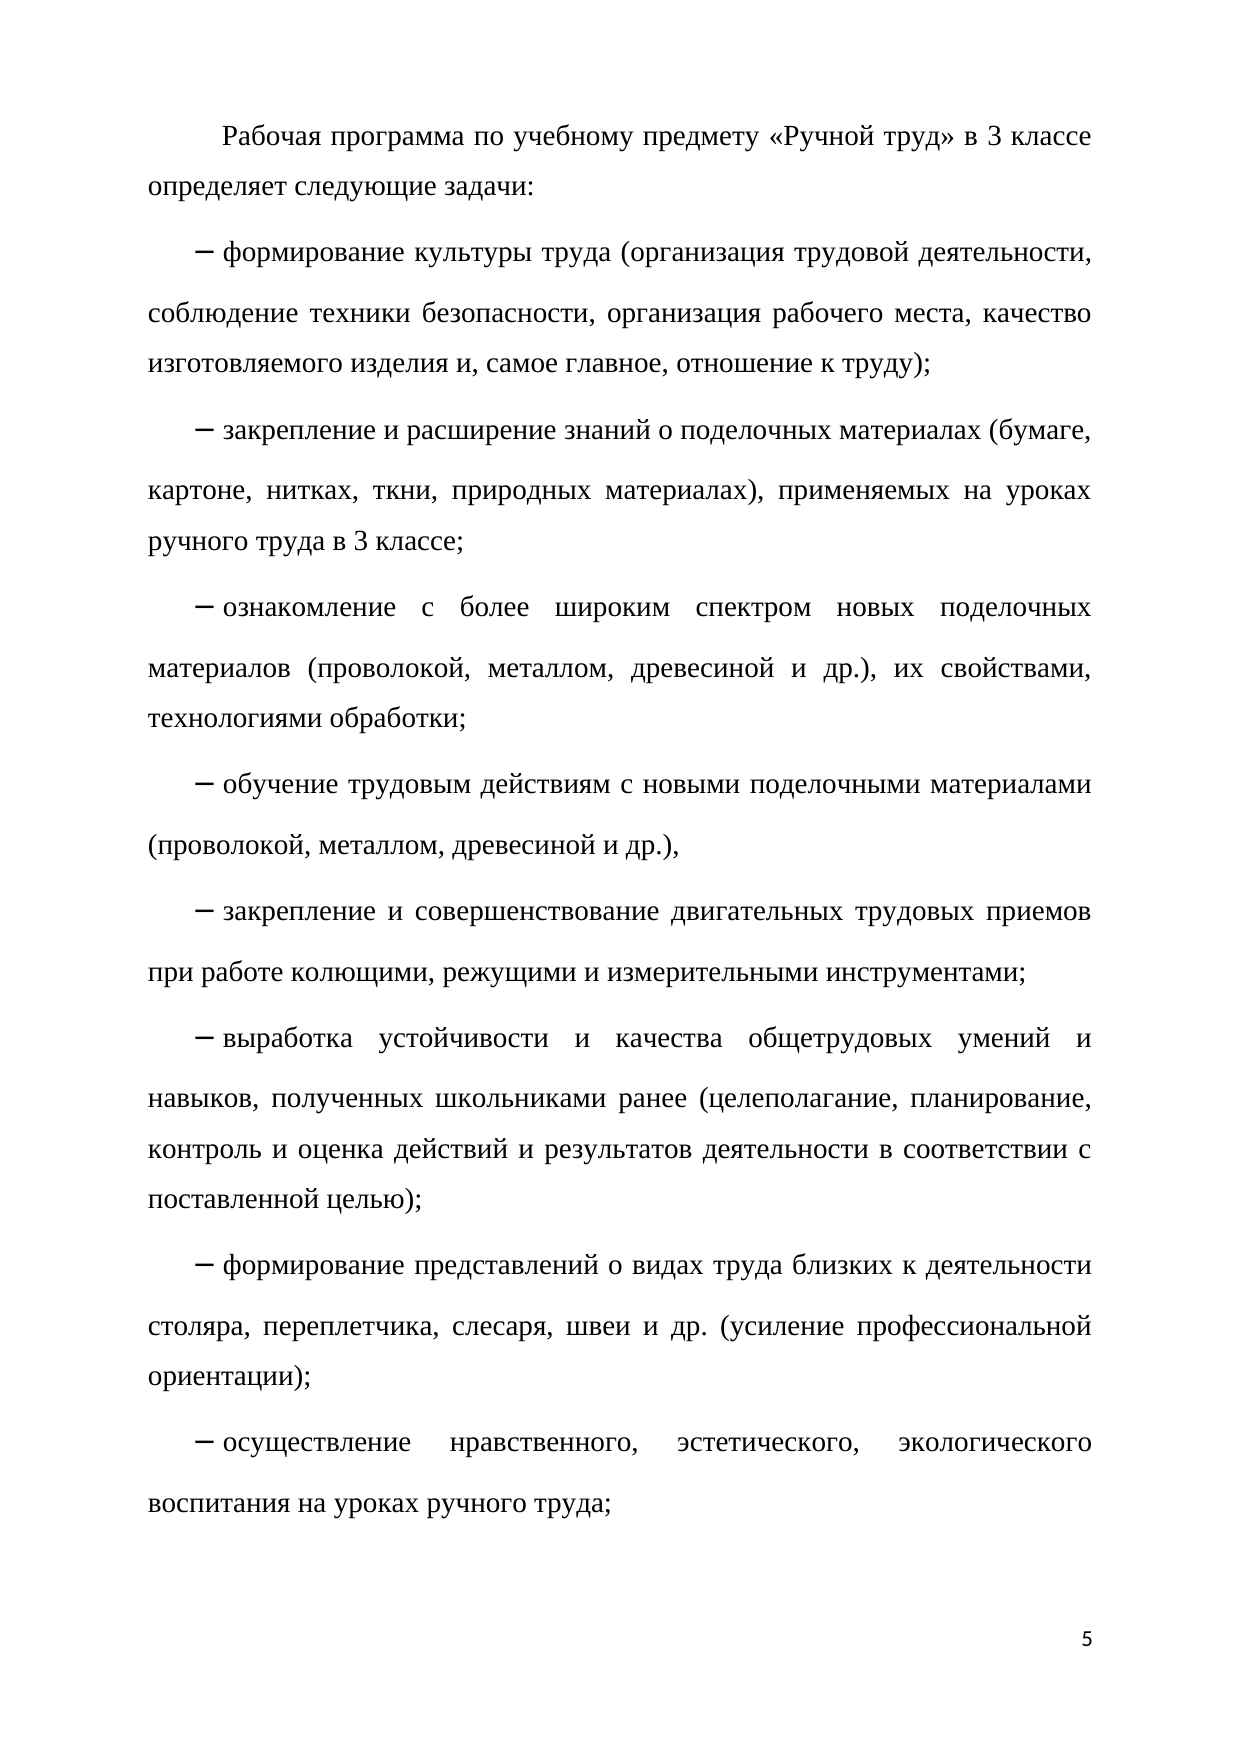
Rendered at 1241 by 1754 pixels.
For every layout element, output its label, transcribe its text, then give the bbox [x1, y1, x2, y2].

list выработка устойчивости и качества общетрудовых умений и навыков, полученных школьниками ранее (целеполагание, планирование, контроль и оценка действий и результатов деятельности в соответствии с поставленной целью); [148, 1004, 1092, 1215]
list ознакомление с более широким спектром новых поделочных материалов (проволокой, металлом, древесиной и др.), их свойствами, технологиями обработки; [148, 573, 1092, 733]
list осуществление нравственного, эстетического, экологического воспитания на уроках ручного труда; [148, 1409, 1092, 1519]
list закрепление и расширение знаний о поделочных материалах (бумаге, картоне, нитках, ткни, природных материалах), применяемых на уроках ручного труда в 3 классе; [148, 396, 1092, 556]
list формирование культуры труда (организация трудовой деятельности, соблюдение техники безопасности, организация рабочего места, качество изготовляемого изделия и, самое главное, отношение к труду); [148, 219, 1092, 379]
list обучение трудовым действиям с новыми поделочными материалами (проволокой, металлом, древесиной и др.), [148, 750, 1092, 860]
list закрепление и совершенствование двигательных трудовых приемов при работе колющими, режущими и измерительными инструментами; [148, 877, 1092, 987]
text Рабочая программа по учебному предмету «Ручной труд» в 3 классе определяет следующие задачи: [148, 118, 1092, 202]
list формирование представлений о видах труда близких к деятельности столяра, переплетчика, слесаря, швеи и др. (усиление профессиональной ориентации); [148, 1232, 1092, 1392]
